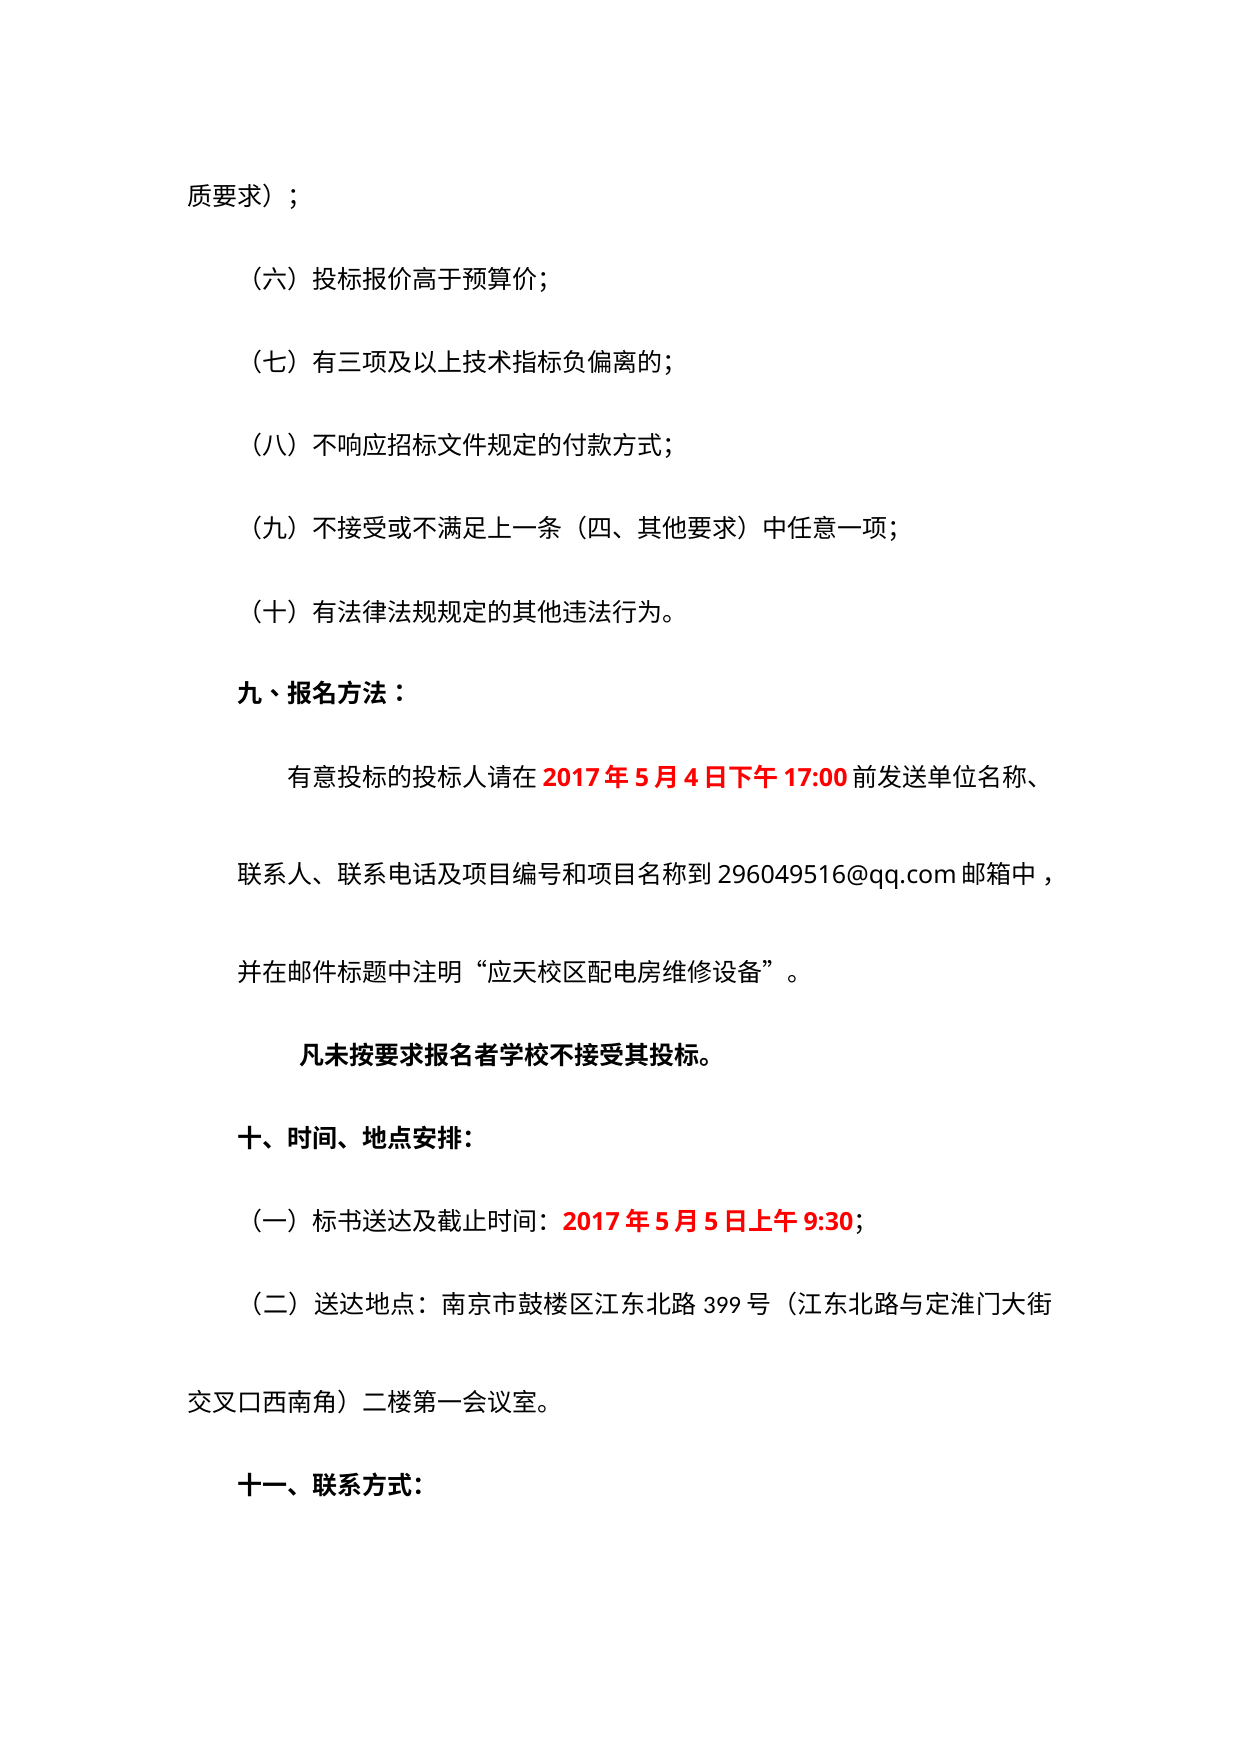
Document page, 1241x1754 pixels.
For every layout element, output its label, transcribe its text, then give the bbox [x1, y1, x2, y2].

text （八）不响应招标文件规定的付款方式； [187, 411, 1053, 476]
text （二）送达地点：南京市鼓楼区江东北路399号（江东北路与定淮门大街交叉口西南角）二楼第一会议室。 [187, 1270, 1053, 1433]
text 有意投标的投标人请在2017年5月4日下午17:00前发送单位名称、联系人、联系电话及项目编号和项目名称到296049516@qq.com邮箱中 ，并在邮件标题中注明“应天校区配电房维修设备”。 [237, 743, 1053, 1003]
text （七）有三项及以上技术指标负偏离的； [187, 328, 1053, 393]
text 十、时间、地点安排： [187, 1104, 1053, 1169]
text 凡未按要求报名者学校不接受其投标。 [187, 1021, 1053, 1086]
text （六）投标报价高于预算价； [187, 245, 1053, 310]
text （十）有法律法规规定的其他违法行为。 [187, 578, 1053, 643]
text 十一、联系方式： [187, 1451, 1053, 1516]
text （九）不接受或不满足上一条（四、其他要求）中任意一项； [187, 494, 1053, 559]
text （一）标书送达及截止时间：2017年5月5日上午9:30； [187, 1187, 1053, 1252]
text 九、报名方法： [187, 661, 1053, 726]
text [187, 162, 1053, 227]
